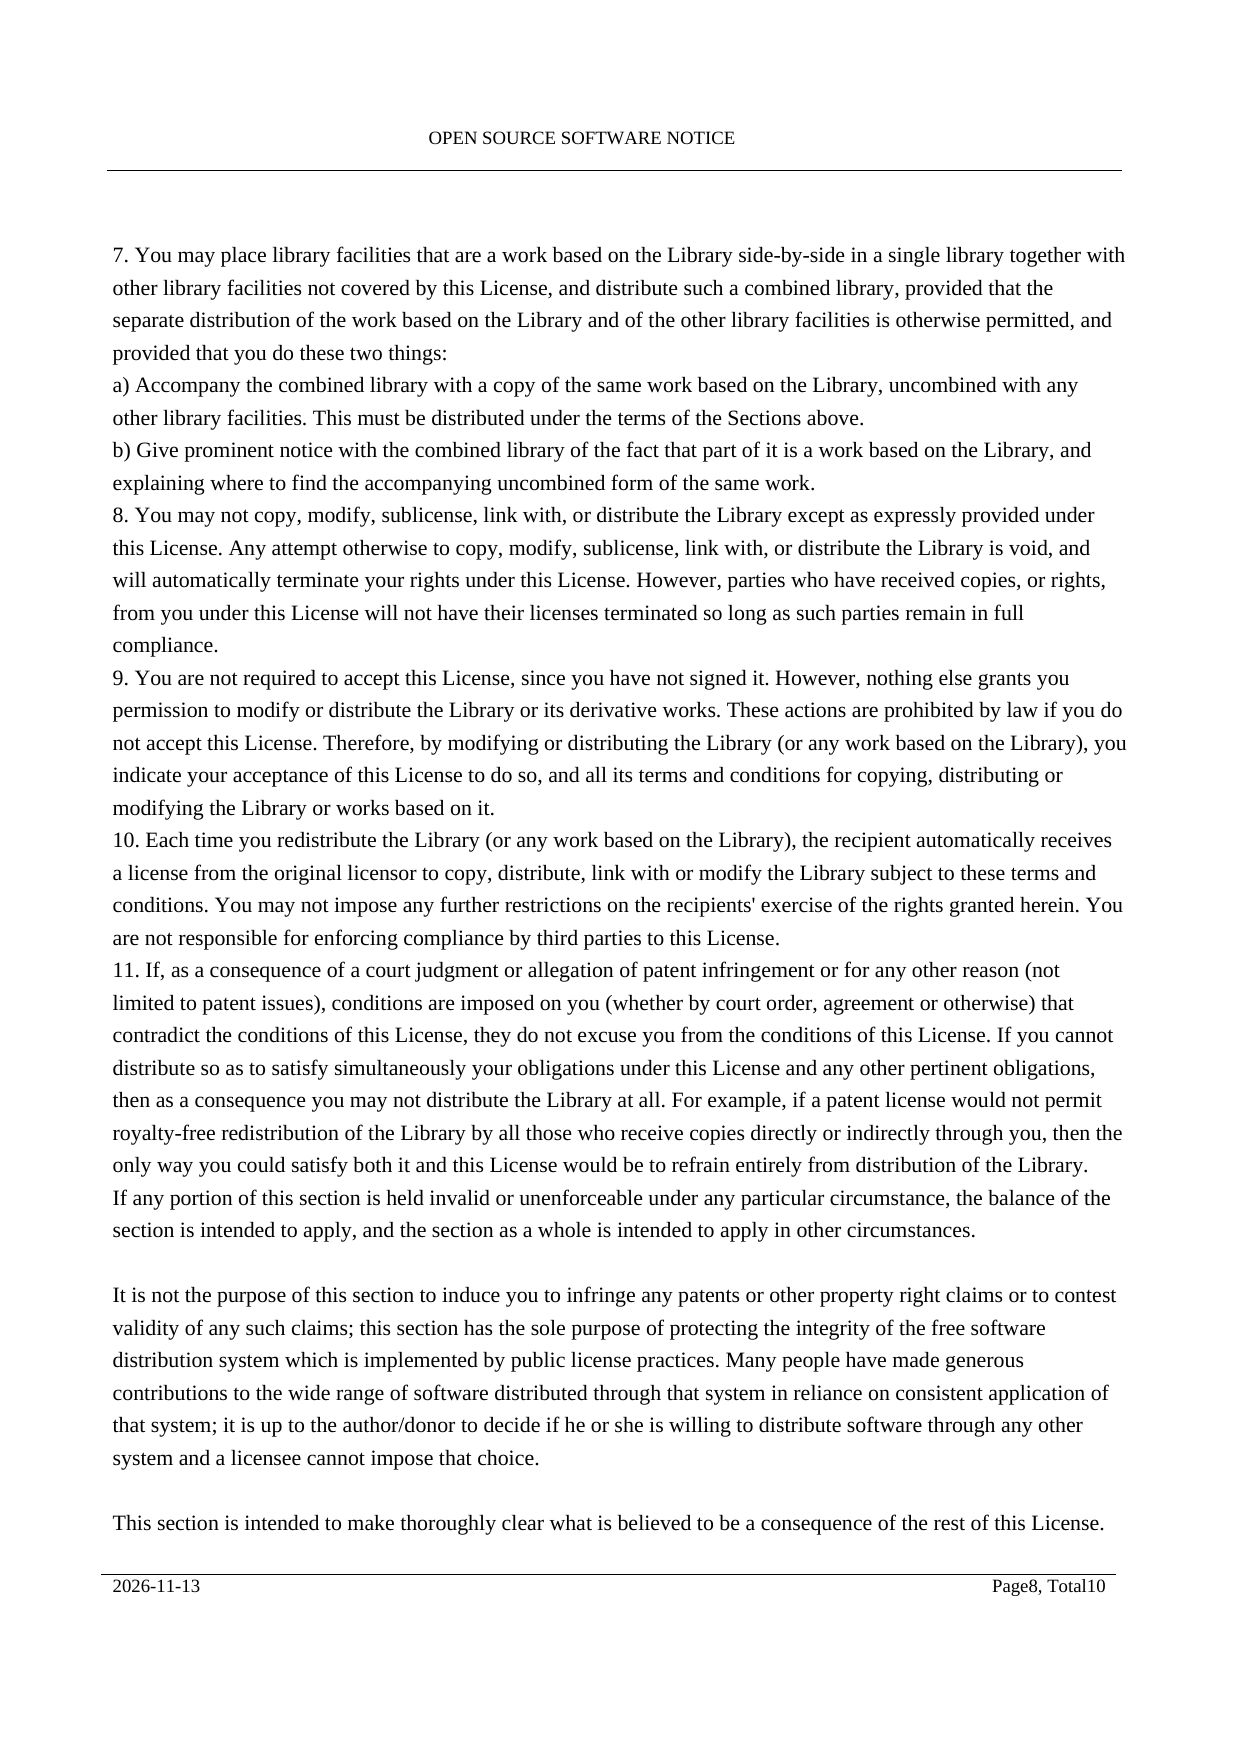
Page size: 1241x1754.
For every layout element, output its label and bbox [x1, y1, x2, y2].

text [112, 206, 1128, 1539]
